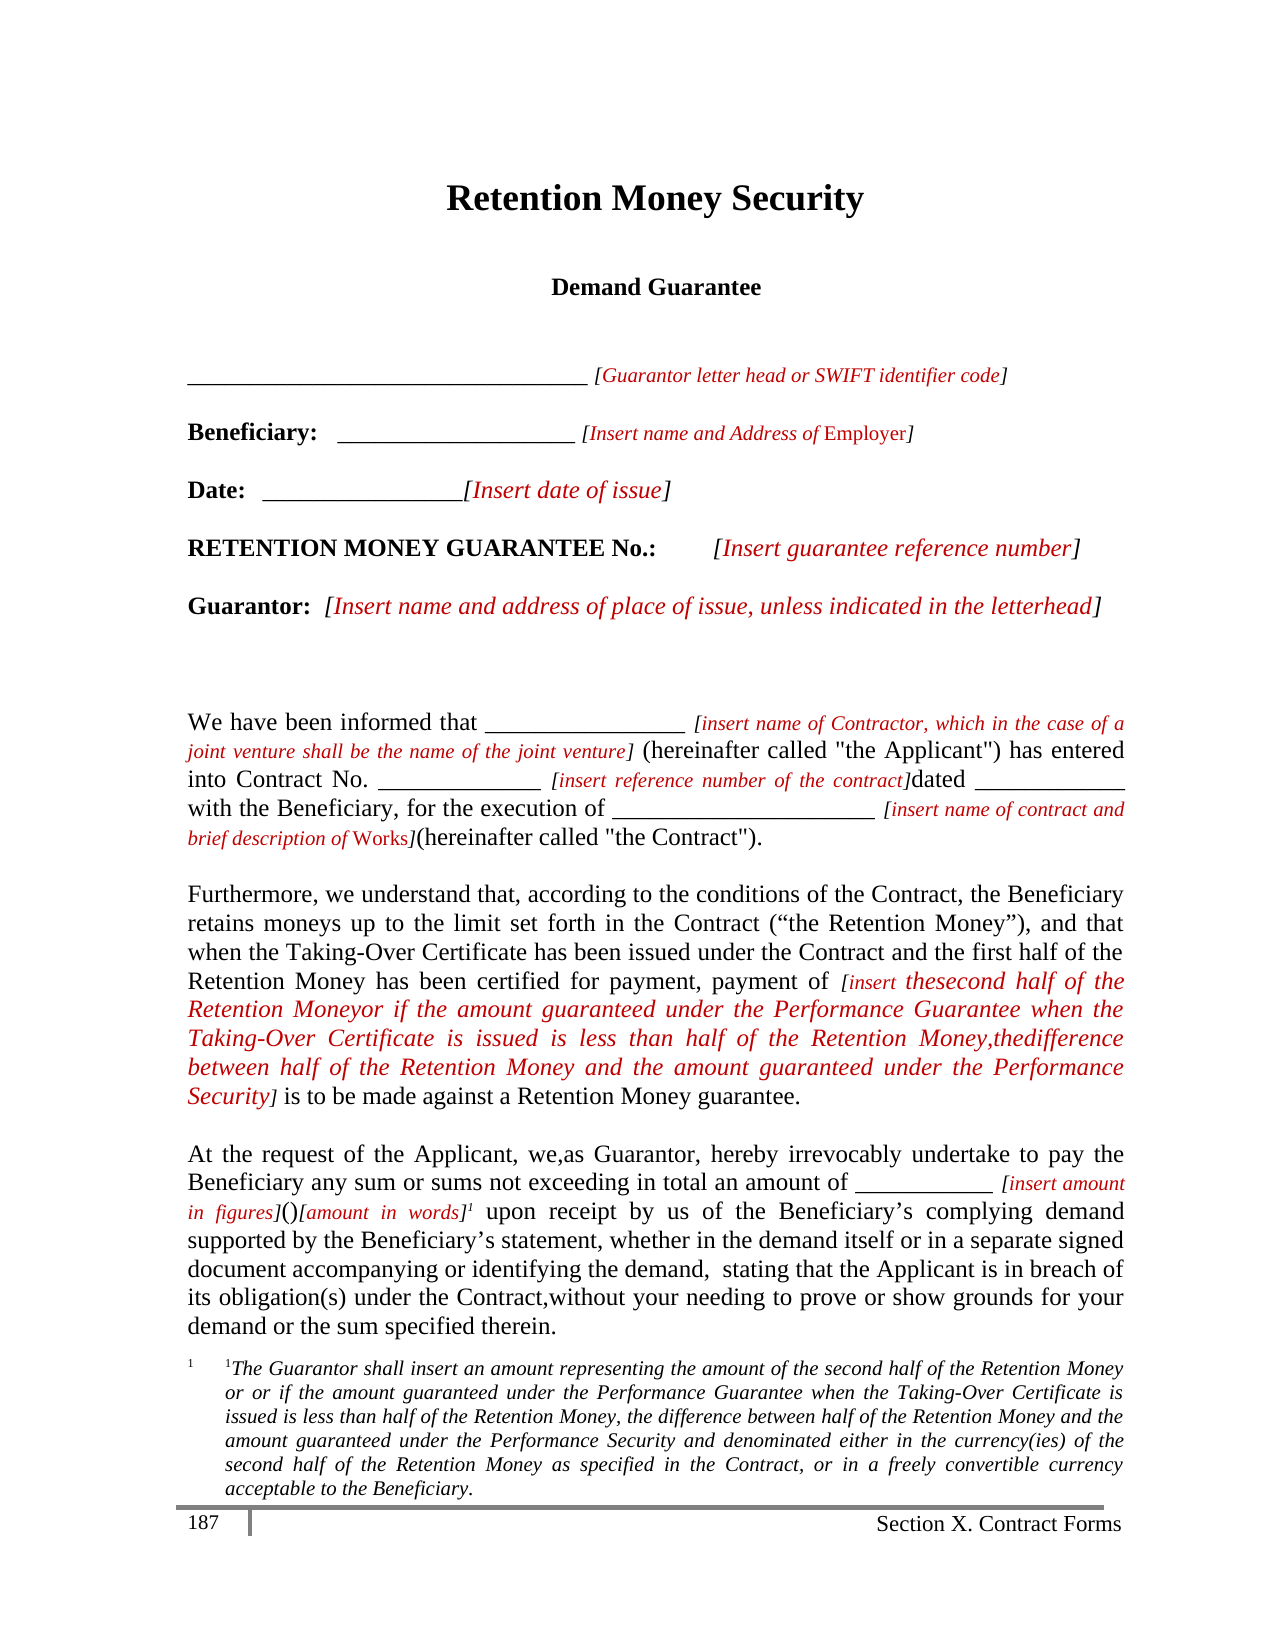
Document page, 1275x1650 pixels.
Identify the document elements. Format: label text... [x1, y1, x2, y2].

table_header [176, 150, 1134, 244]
text We have been informed that ________________ [insert name of Contractor, which in the case of a joint venture shall be the name of the joint venture] (hereinafter called "the Applicant") has entered into Contract No. _____________ [insert reference number of the contract]dated ____________ with the Beneficiary, for the execution of _____________________ [insert name of contract and brief description of Works](hereinafter called "the Contract"). [187, 707, 1125, 850]
text At the request of the Applicant, we,as Guarantor, hereby irrevocably undertake to pay the Beneficiary any sum or sums not exceeding in total an amount of ___________ [insert amount in figures]()[amount in words]1 upon receipt by us of the Beneficiary’s complying demand supported by the Beneficiary’s statement, whether in the demand itself or in a separate signed document accompanying or identifying the demand, stating that the Applicant is in breach of its obligation(s) under the Contract,without your needing to prove or show grounds for your demand or the sum specified therein. [187, 1139, 1125, 1340]
text Date: ________________[Insert date of issue] [187, 475, 1125, 504]
text Guarantor: [Insert name and address of place of issue, unless indicated in the letterhead] [187, 591, 1125, 619]
text Demand Guarantee [187, 272, 1125, 301]
text Beneficiary: ___________________ [Insert name and Address of Employer] [187, 417, 1125, 446]
text ________________________________ [Guarantor letter head or SWIFT identifier code] [187, 359, 1125, 388]
text Furthermore, we understand that, according to the conditions of the Contract, the Beneficiary retains moneys up to the limit set forth in the Contract (“the Retention Money”), and that when the Taking-Over Certificate has been issued under the Contract and the first half of the Retention Money has been certified for payment, payment of [insert thesecond half of the Retention Moneyor if the amount guaranteed under the Performance Guarantee when the Taking-Over Certificate is issued is less than half of the Retention Money,thedifference between half of the Retention Money and the amount guaranteed under the Performance Security] is to be made against a Retention Money guarantee. [187, 879, 1125, 1109]
text RETENTION MONEY GUARANTEE No.: [Insert guarantee reference number] [187, 533, 1125, 562]
